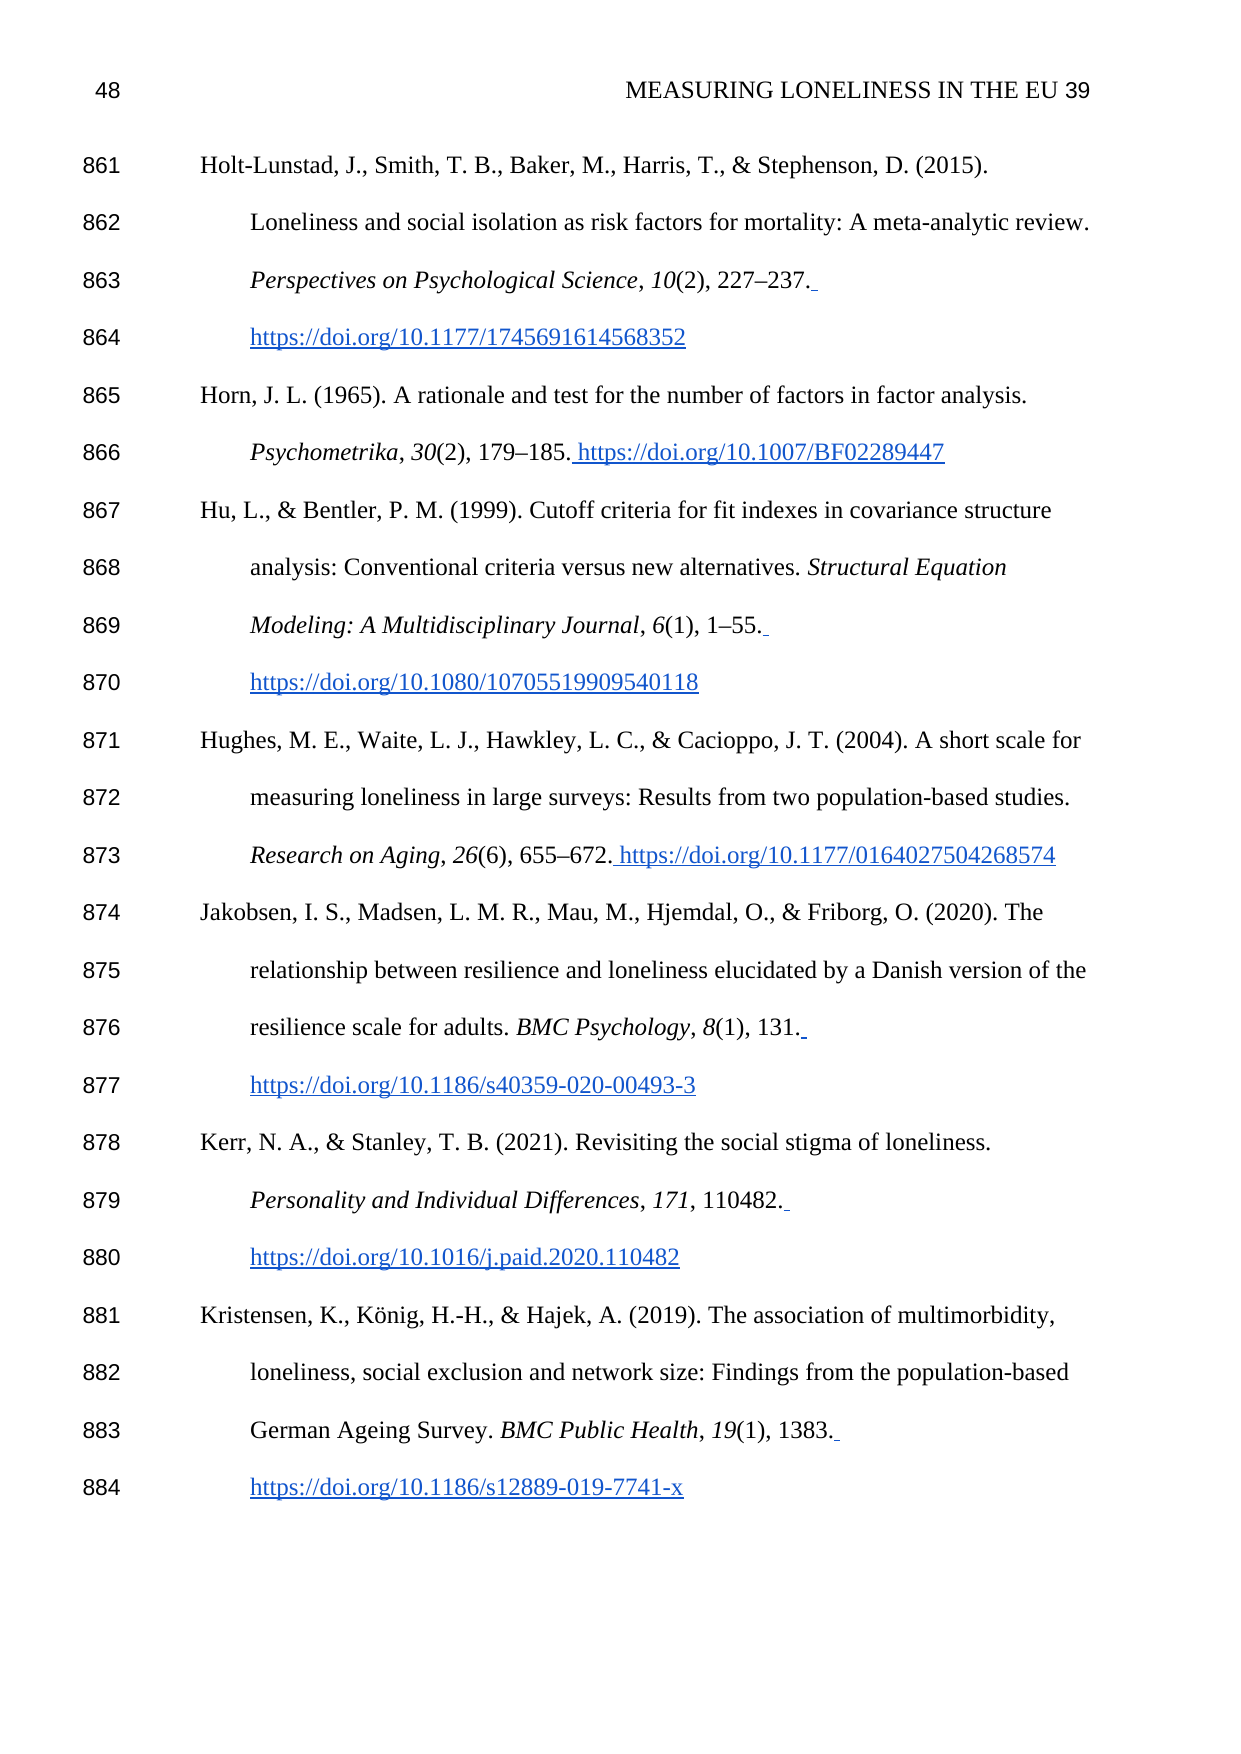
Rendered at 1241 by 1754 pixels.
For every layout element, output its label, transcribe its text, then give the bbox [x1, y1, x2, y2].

text Jakobsen, I. S., Madsen, L. M. R., Mau, M., Hjemdal, O., & Friborg, O. (2020). The relationship between resilience and loneliness elucidated by a Danish version of the resilience scale for adults. BMC Psychology, 8(1), 131. https://doi.org/10.1186/s40359-020-00493-3 [200, 897, 1090, 1099]
text Hughes, M. E., Waite, L. J., Hawkley, L. C., & Cacioppo, J. T. (2004). A short scale for measuring loneliness in large surveys: Results from two population-based studies. Research on Aging, 26(6), 655–672. https://doi.org/10.1177/0164027504268574 [200, 725, 1090, 869]
text Holt-Lunstad, J., Smith, T. B., Baker, M., Harris, T., & Stephenson, D. (2015). Loneliness and social isolation as risk factors for mortality: A meta-analytic review. Perspectives on Psychological Science, 10(2), 227–237. https://doi.org/10.1177/1745691614568352 [200, 150, 1090, 351]
text Kristensen, K., König, H.-H., & Hajek, A. (2019). The association of multimorbidity, loneliness, social exclusion and network size: Findings from the population-based German Ageing Survey. BMC Public Health, 19(1), 1383. https://doi.org/10.1186/s12889-019-7741-x [200, 1300, 1090, 1501]
text Hu, L., & Bentler, P. M. (1999). Cutoff criteria for fit indexes in covariance structure analysis: Conventional criteria versus new alternatives. Structural Equation Modeling: A Multidisciplinary Journal, 6(1), 1–55. https://doi.org/10.1080/10705519909540118 [200, 495, 1090, 696]
text Kerr, N. A., & Stanley, T. B. (2021). Revisiting the social stigma of loneliness. Personality and Individual Differences, 171, 110482. https://doi.org/10.1016/j.paid.2020.110482 [200, 1127, 1090, 1271]
text Horn, J. L. (1965). A rationale and test for the number of factors in factor analysis. Psychometrika, 30(2), 179–185. https://doi.org/10.1007/BF02289447 [200, 380, 1090, 466]
